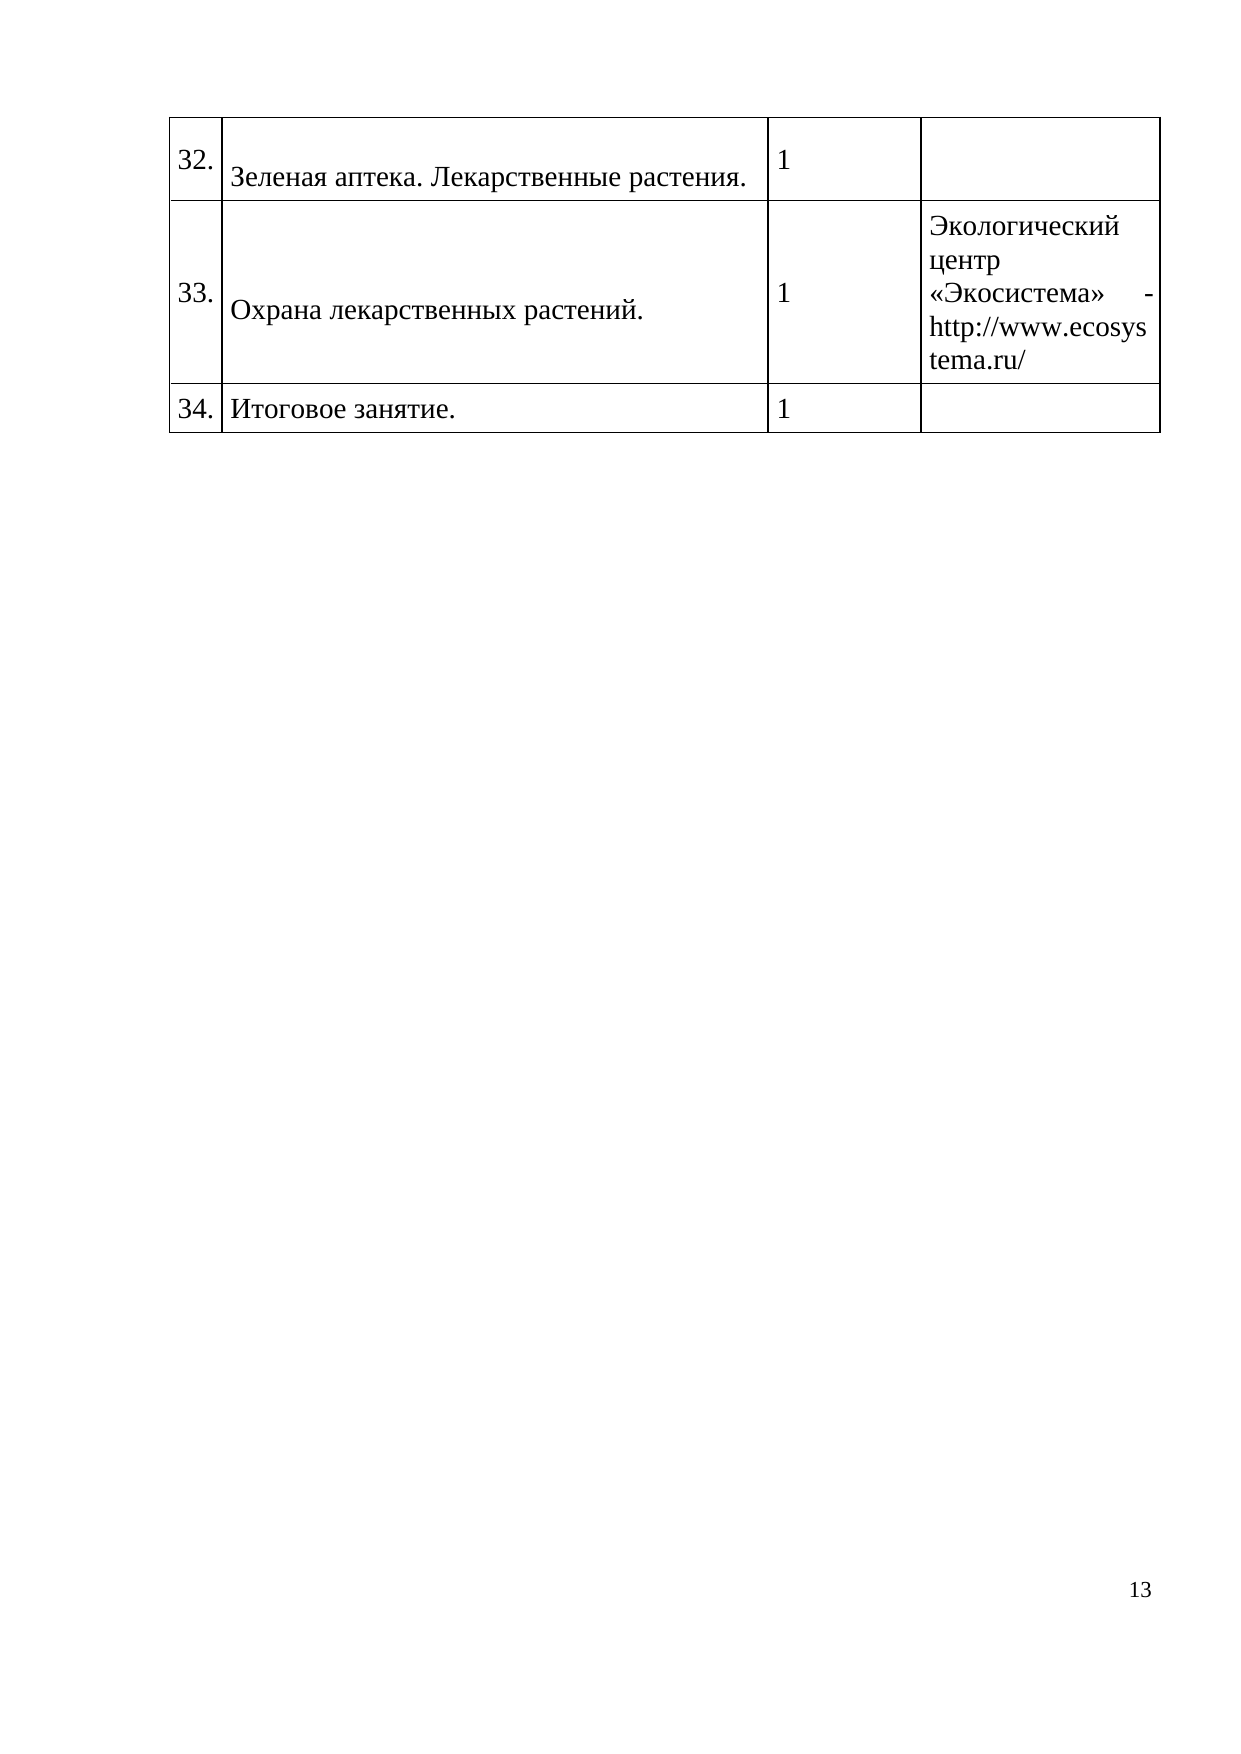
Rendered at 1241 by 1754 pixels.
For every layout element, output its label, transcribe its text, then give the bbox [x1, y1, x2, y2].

table_cell 34. [170, 384, 221, 432]
table_header Зеленая аптека. Лекарственные растения. [223, 118, 767, 199]
table_cell Итоговое занятие. [223, 384, 767, 432]
table_cell [922, 384, 1159, 432]
table_cell 1 [769, 201, 920, 383]
table_header 32. [170, 118, 221, 199]
table_header [922, 118, 1159, 199]
table_cell Охрана лекарственных растений. [223, 201, 767, 383]
table_cell 33. [170, 201, 221, 383]
table_cell 1 [769, 384, 920, 432]
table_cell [922, 201, 1159, 383]
table_header 1 [769, 118, 920, 199]
